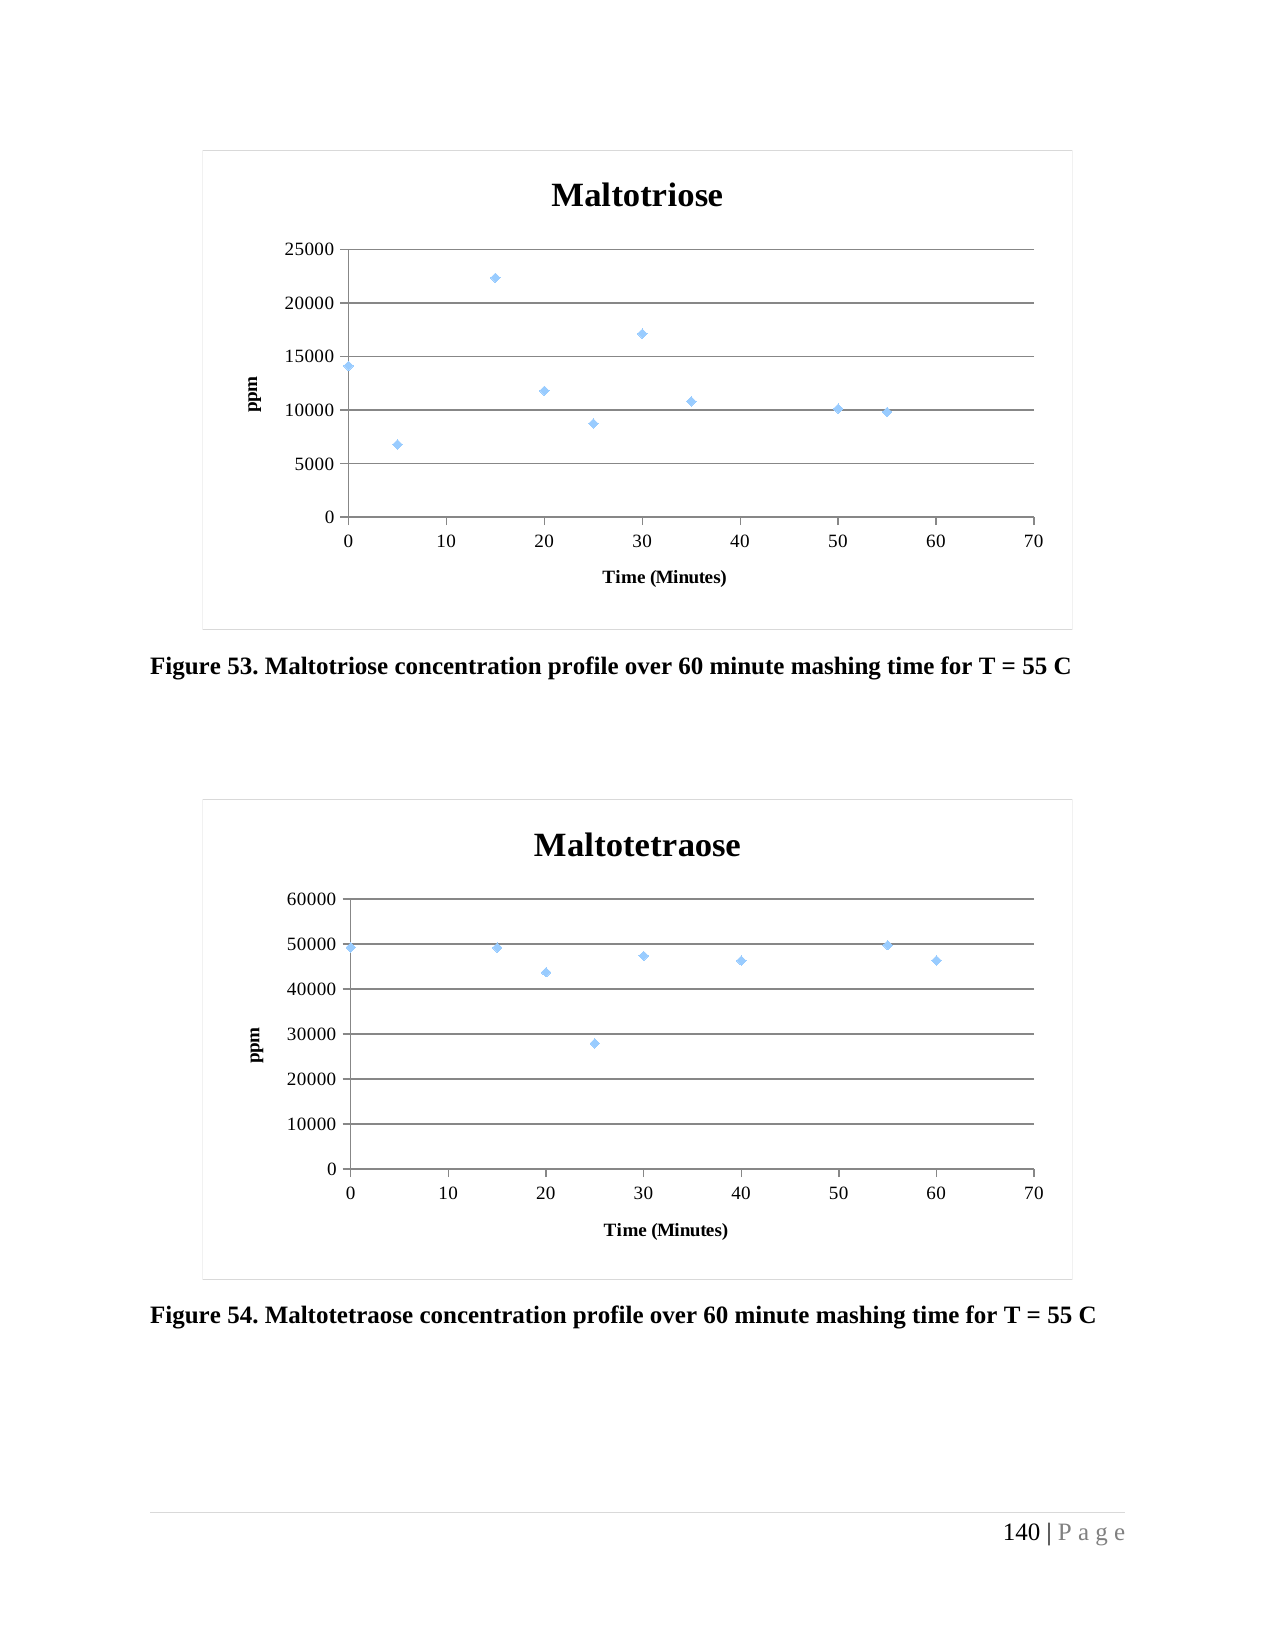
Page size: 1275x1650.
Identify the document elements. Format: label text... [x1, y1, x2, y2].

text Figure 53. Maltotriose concentration profile over 60 minute mashing time for T = 55 C [150, 651, 1125, 679]
text Figure 54. Maltotetraose concentration profile over 60 minute mashing time for T = 55 C [150, 1300, 1125, 1329]
